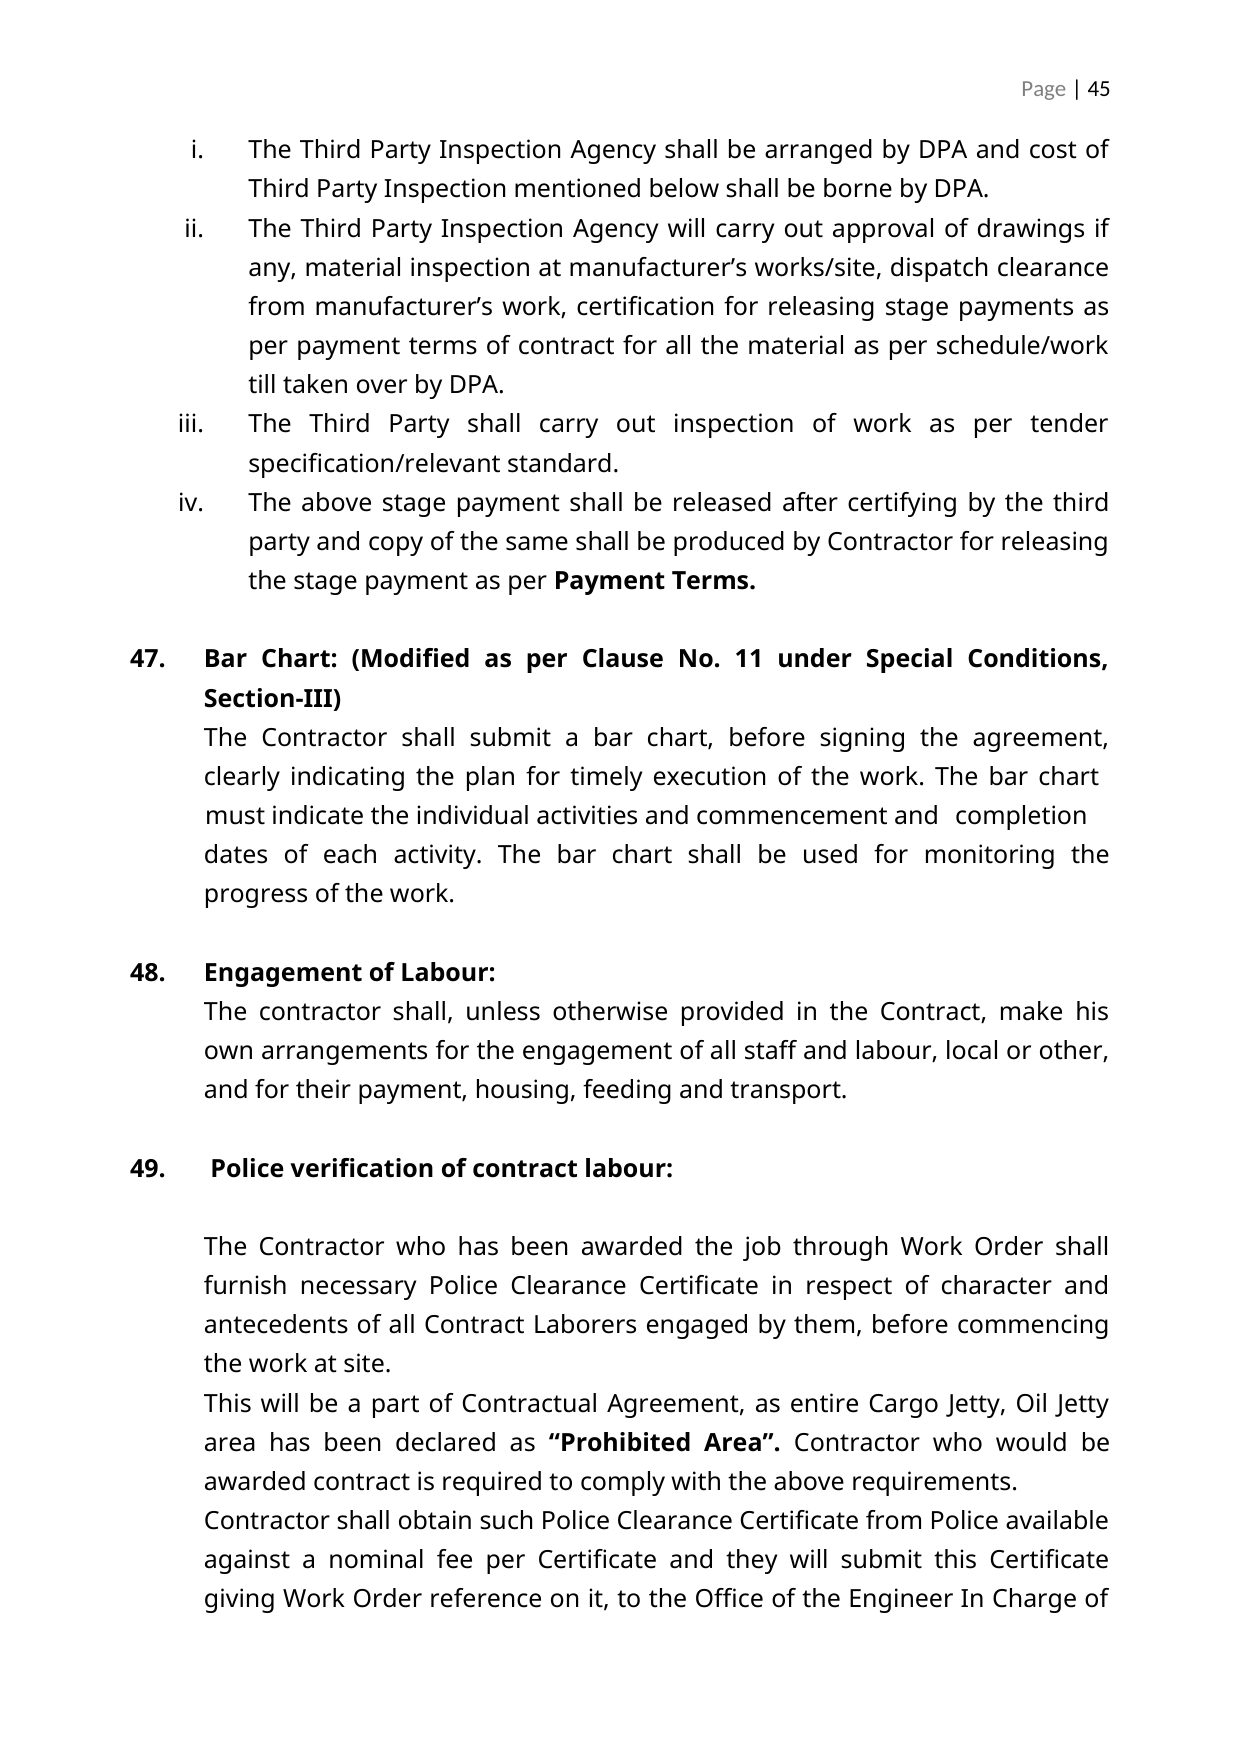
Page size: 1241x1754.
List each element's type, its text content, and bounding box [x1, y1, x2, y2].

list The Third Party Inspection Agency will carry out approval of drawings if any, material inspection at manufacturer’s works/site, dispatch clearance from manufacturer’s work, certification for releasing stage payments as per payment terms of contract for all the material as per schedule/work till taken over by DPA. [204, 210, 1110, 401]
text 48. Engagement of Labour: [130, 954, 1110, 988]
text This will be a part of Contractual Agreement, as entire Cargo Jetty, Oil Jetty area has been declared as “Prohibited Area”. Contractor who would be awarded contract is required to comply with the above requirements. [204, 1385, 1110, 1498]
list The Third Party shall carry out inspection of work as per tender specification/relevant standard. [204, 406, 1110, 479]
text The Contractor shall submit a bar chart, before signing the agreement, clearly indicating the plan for timely execution of the work. The bar chart must indicate the individual activities and commencement and completion dates of each activity. The bar chart shall be used for monitoring the progress of the work. [130, 719, 1110, 910]
text 49. Police verification of contract labour: [130, 1150, 1110, 1184]
text 47. Bar Chart: (Modified as per Clause No. 11 under Special Conditions, Section-III) [130, 641, 1110, 714]
text The Contractor who has been awarded the job through Work Order shall furnish necessary Police Clearance Certificate in respect of character and antecedents of all Contract Laborers engaged by them, before commencing the work at site. [204, 1229, 1110, 1380]
list The above stage payment shall be released after certifying by the third party and copy of the same shall be produced by Contractor for releasing the stage payment as per Payment Terms. [204, 484, 1110, 597]
list The Third Party Inspection Agency shall be arranged by DPA and cost of Third Party Inspection mentioned below shall be borne by DPA. [204, 132, 1110, 205]
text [204, 1503, 1110, 1615]
text The contractor shall, unless otherwise provided in the Contract, make his own arrangements for the engagement of all staff and labour, local or other, and for their payment, housing, feeding and transport. [204, 994, 1110, 1106]
